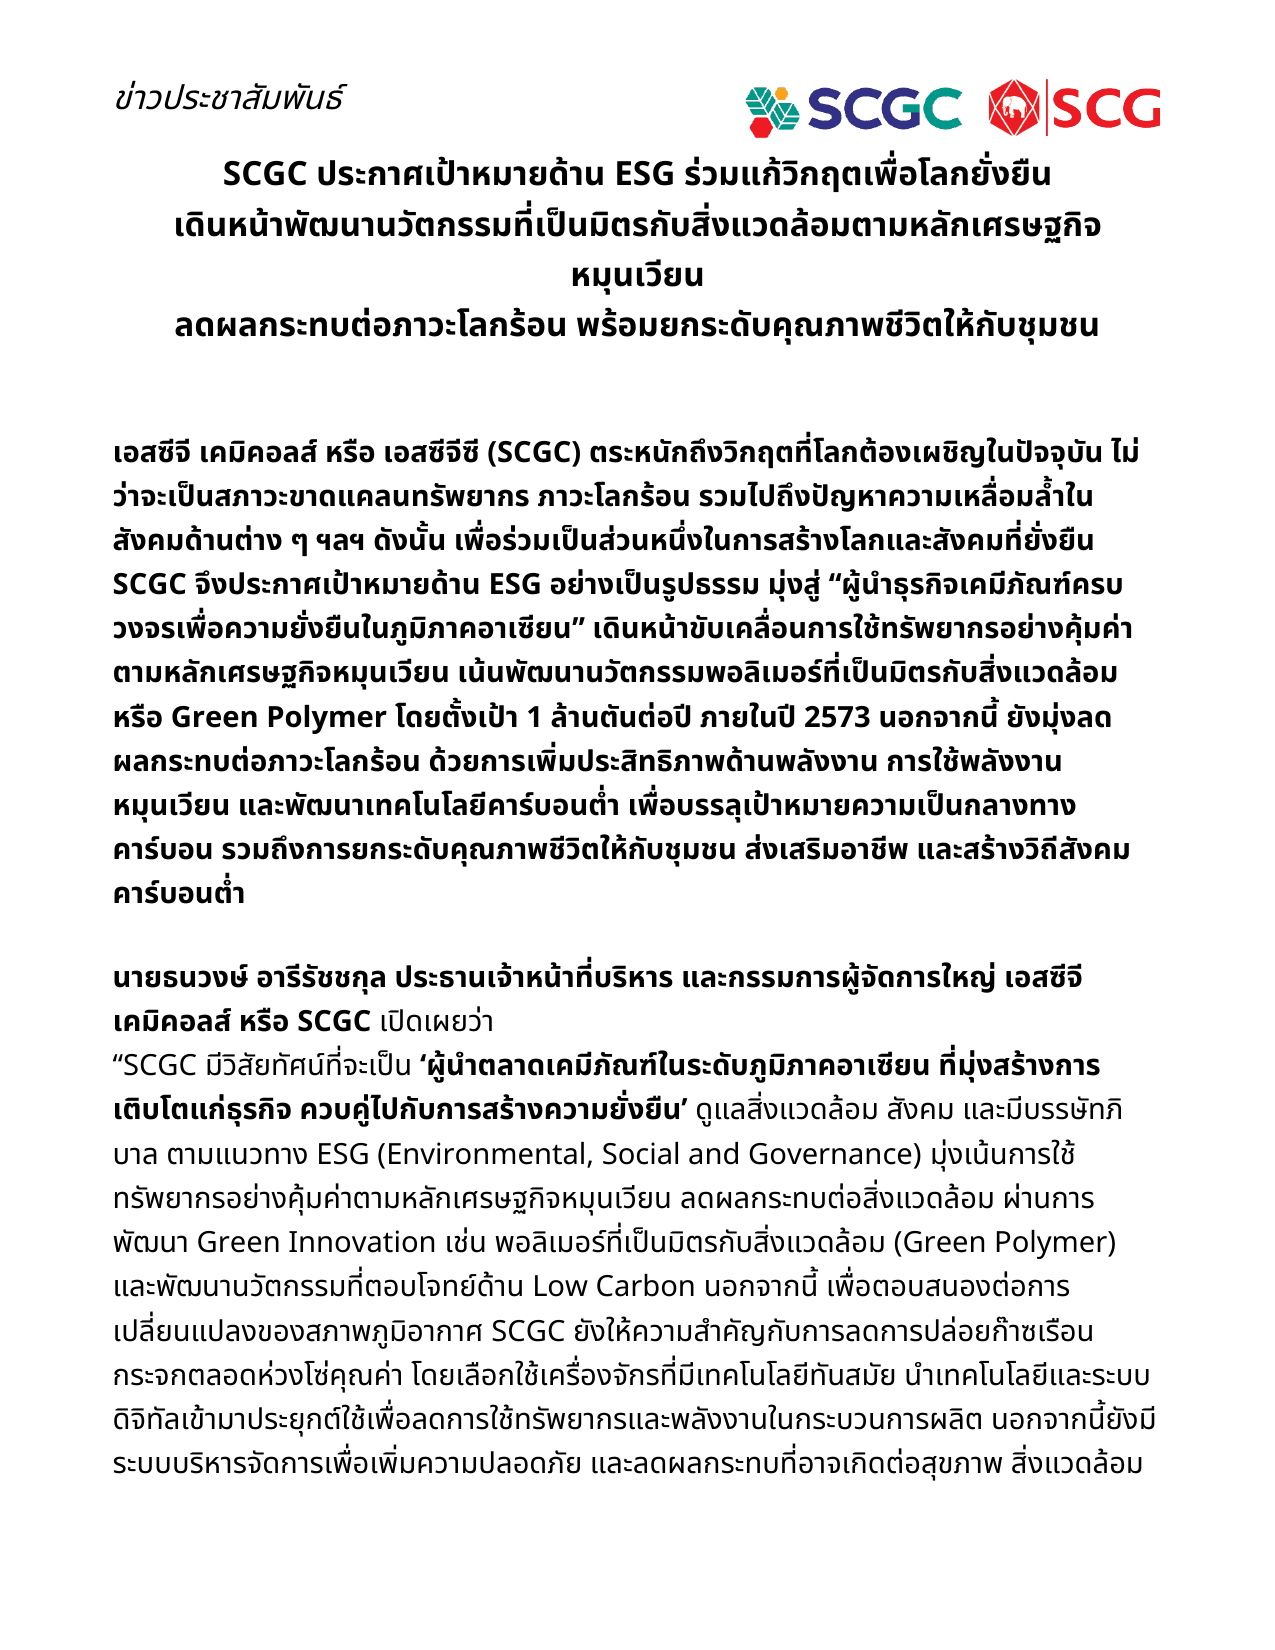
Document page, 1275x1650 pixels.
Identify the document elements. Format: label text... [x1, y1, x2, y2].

text เอสซีจี เคมิคอลส์ หรือ เอสซีจีซี (SCGC) ตระหนักถึงวิกฤตที่โลกต้องเผชิญในปัจจุบัน ไม่ว่าจะเป็นสภาวะขาดแคลนทรัพยากร ภาวะโลกร้อน รวมไปถึงปัญหาความเหลื่อมล้ำในสังคมด้านต่าง ๆ ฯลฯ ดังนั้น เพื่อร่วมเป็นส่วนหนึ่งในการสร้างโลกและสังคมที่ยั่งยืน SCGC จึงประกาศเป้าหมายด้าน ESG อย่างเป็นรูปธรรม มุ่งสู่ “ผู้นำธุรกิจเคมีภัณฑ์ครบวงจรเพื่อความยั่งยืนในภูมิภาคอาเซียน” เดินหน้าขับเคลื่อนการใช้ทรัพยากรอย่างคุ้มค่าตามหลักเศรษฐกิจหมุนเวียน เน้นพัฒนานวัตกรรมพอลิเมอร์ที่เป็นมิตรกับสิ่งแวดล้อม หรือ Green Polymer โดยตั้งเป้า 1 ล้านตันต่อปี ภายในปี 2573 นอกจากนี้ ยังมุ่งลดผลกระทบต่อภาวะโลกร้อน ด้วยการเพิ่มประสิทธิภาพด้านพลังงาน การใช้พลังงานหมุนเวียน และพัฒนาเทคโนโลยีคาร์บอนต่ำ เพื่อบรรลุเป้าหมายความเป็นกลางทางคาร์บอน รวมถึงการยกระดับคุณภาพชีวิตให้กับชุมชน ส่งเสริมอาชีพ และสร้างวิถีสังคมคาร์บอนต่ำ [112, 431, 1162, 917]
picture [987, 76, 1160, 136]
text ลดผลกระทบต่อภาวะโลกร้อน พร้อมยกระดับคุณภาพชีวิตให้กับชุมชน [112, 301, 1162, 352]
picture [745, 82, 964, 140]
text SCGC ประกาศเป้าหมายด้าน ESG ร่วมแก้วิกฤตเพื่อโลกยั่งยืน [112, 150, 1162, 201]
text เดินหน้าพัฒนานวัตกรรมที่เป็นมิตรกับสิ่งแวดล้อมตามหลักเศรษฐกิจหมุนเวียน [112, 201, 1162, 301]
